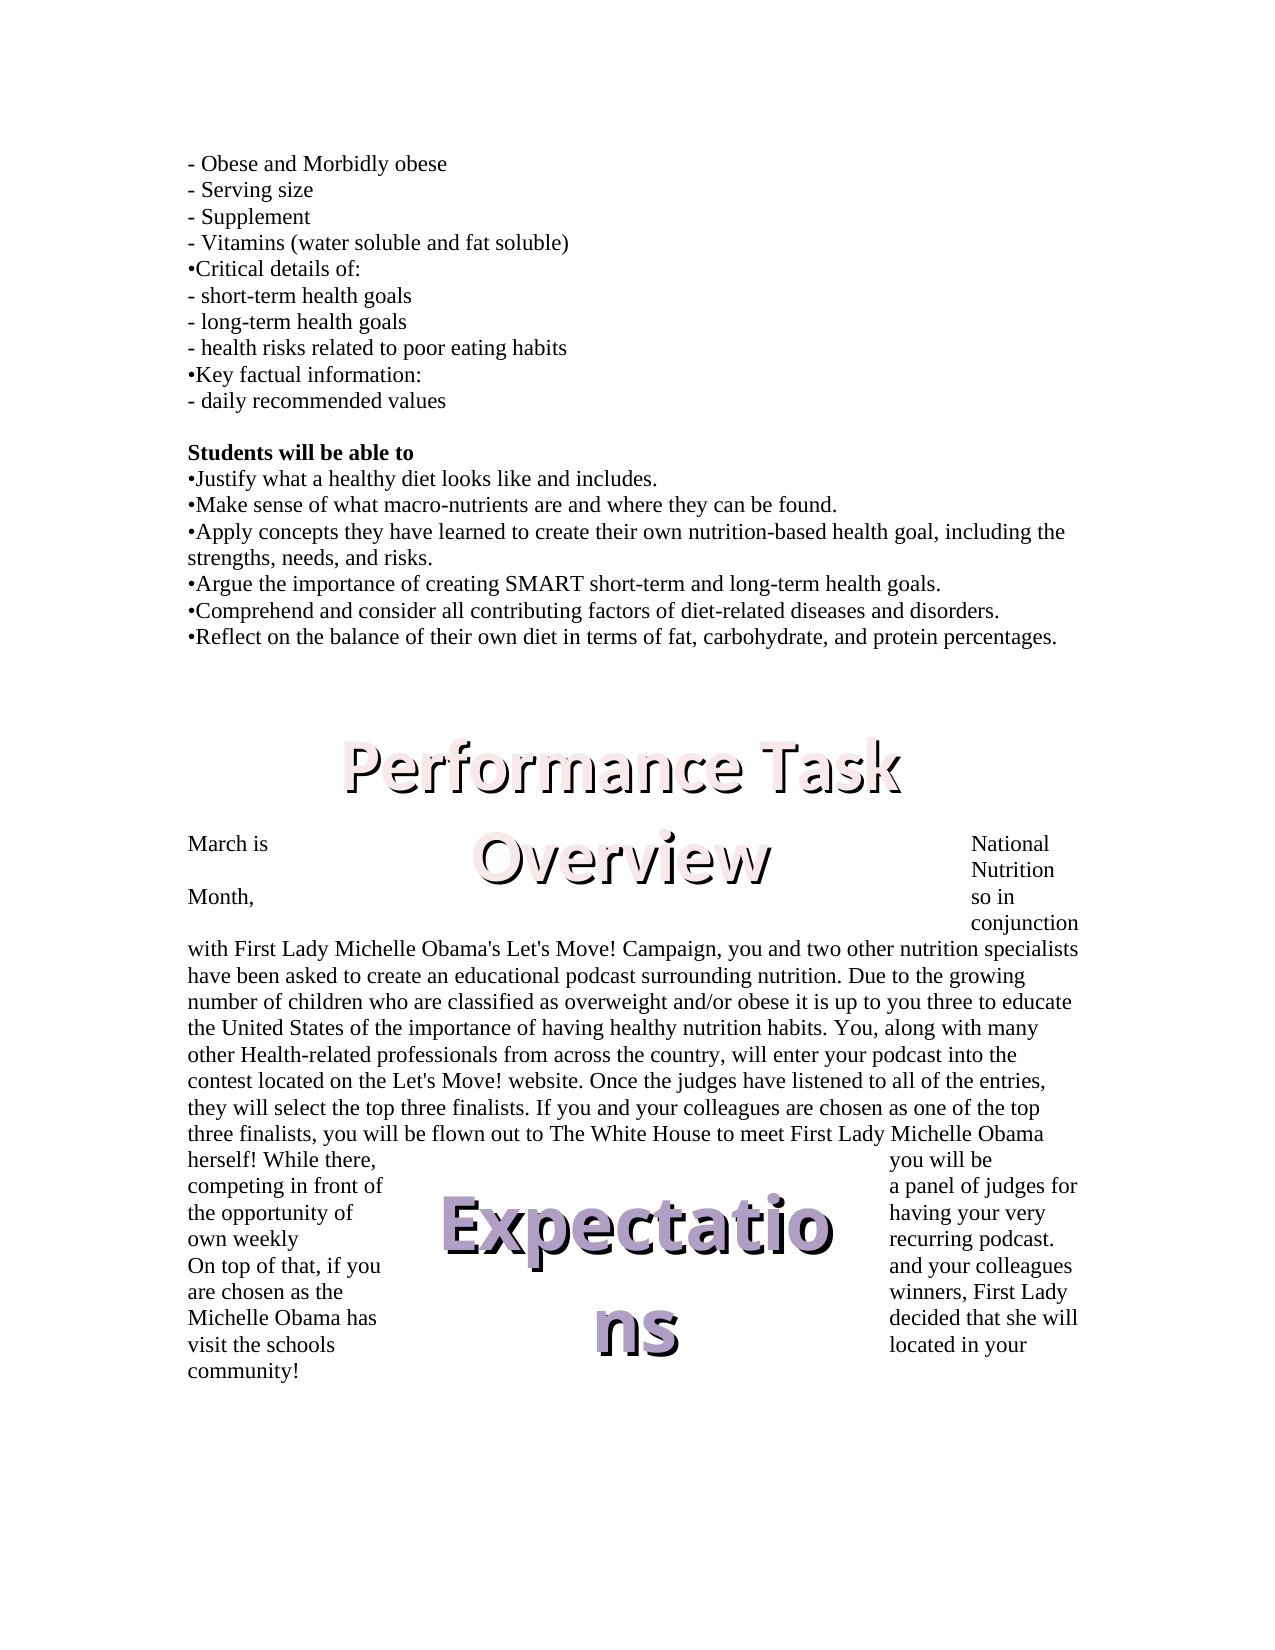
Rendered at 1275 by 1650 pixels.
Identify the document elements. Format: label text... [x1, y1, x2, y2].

text March is National Nutrition Month, so in conjunction with First Lady Michelle Obama's Let's Move! Campaign, you and two other nutrition specialists have been asked to create an educational podcast surrounding nutrition. Due to the growing number of children who are classified as overweight and/or obese it is up to you three to educate the United States of the importance of having healthy nutrition habits. You, along with many other Health-related professionals from across the country, will enter your podcast into the contest located on the Let's Move! website. Once the judges have listened to all of the entries, they will select the top three finalists. If you and your colleagues are chosen as one of the top three finalists, you will be flown out to The White House to meet First Lady Michelle Obama herself! While there, you will be competing in front of a panel of judges for the opportunity of having your very own weekly recurring podcast. On top of that, if you and your colleagues are chosen as the winners, First Lady Michelle Obama has decided that she will visit the schools located in your community! [187, 777, 1087, 1412]
text •Justify what a healthy diet looks like and includes. •Make sense of what macro-nutrients are and where they can be found. •Apply concepts they have learned to create their own nutrition-based health goal, including the strengths, needs, and risks. •Argue the importance of creating SMART short-term and long-term health goals. •Comprehend and consider all contributing factors of diet-related diseases and disorders. •Reflect on the balance of their own diet in terms of fat, carbohydrate, and protein percentages. [187, 465, 1087, 649]
text Students will be able to [187, 438, 1087, 465]
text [187, 150, 1087, 413]
